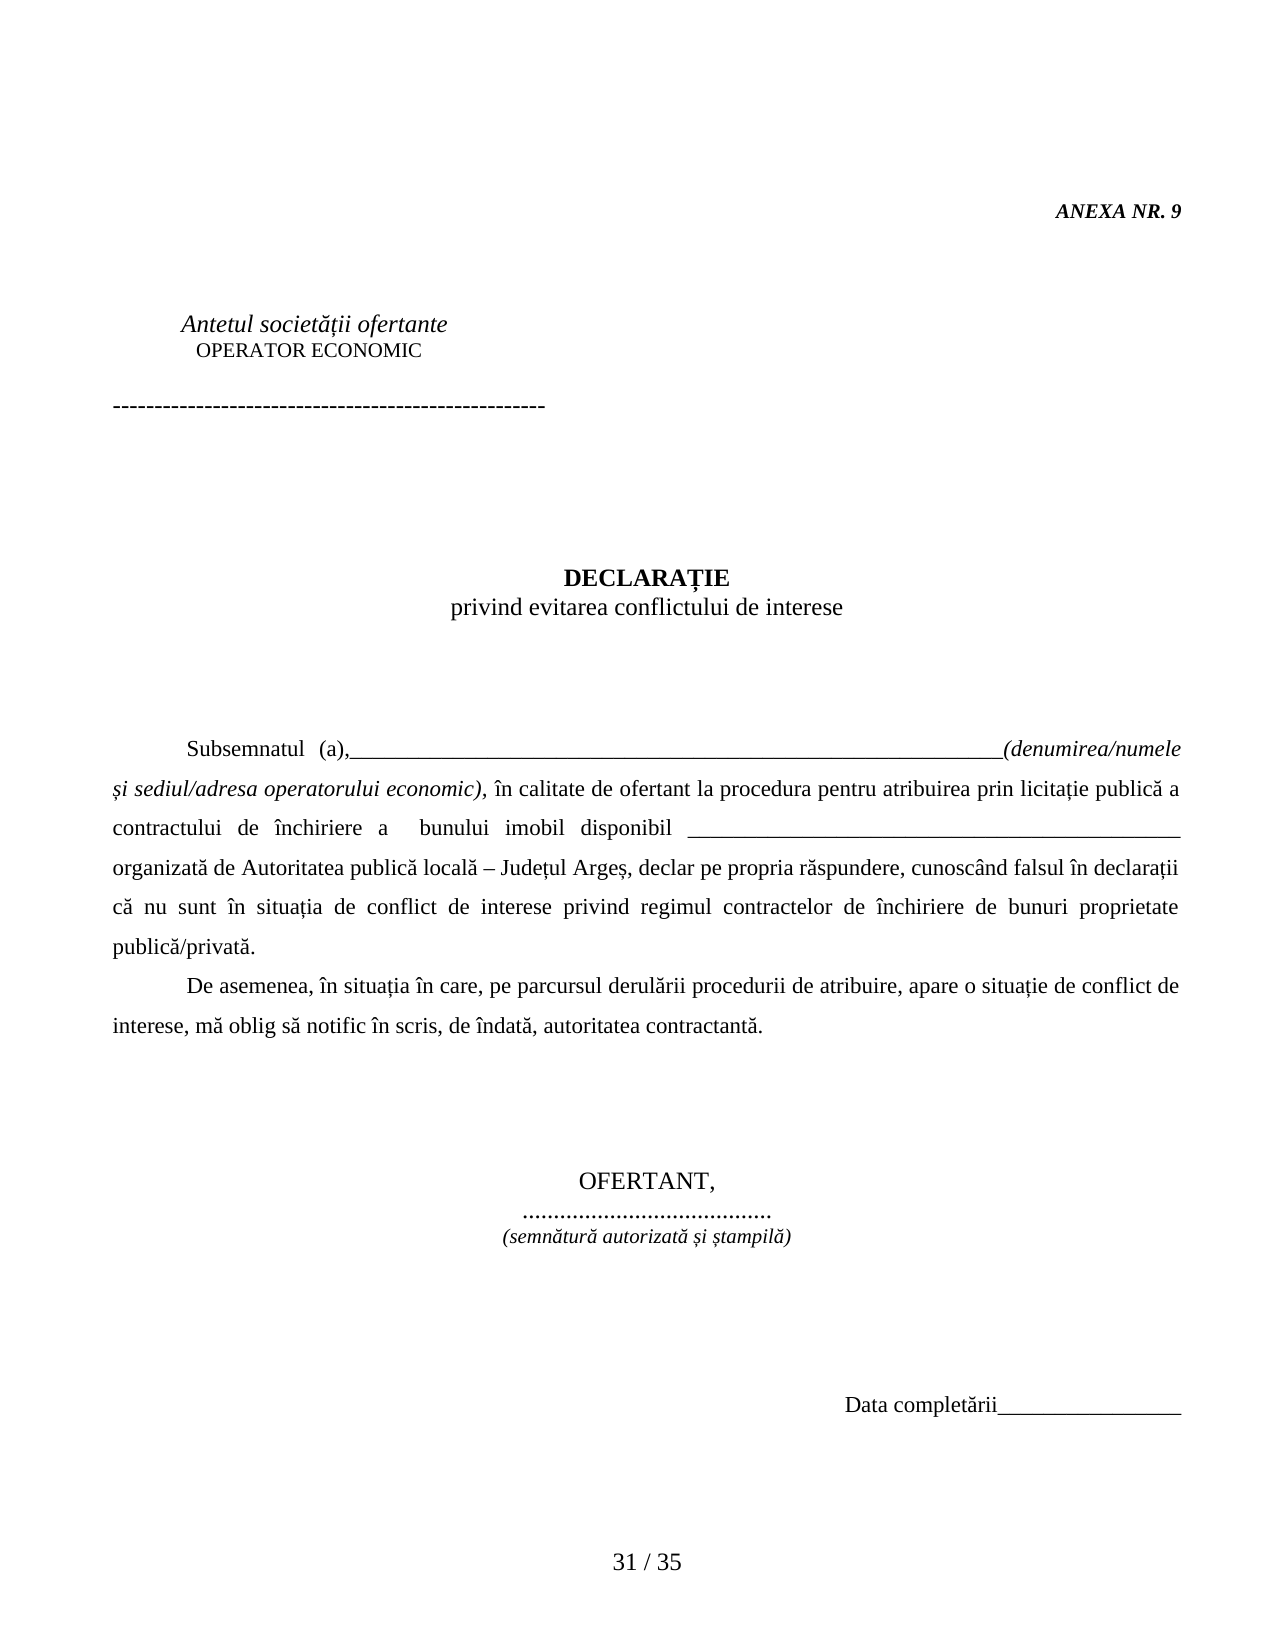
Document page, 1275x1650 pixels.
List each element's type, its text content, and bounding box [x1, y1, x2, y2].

text ........................................ [112, 1195, 1181, 1224]
text OFERTANT, [112, 1166, 1181, 1195]
text Subsemnatul (a),_________________________________________________________(denumirea/numele și sediul/adresa operatorului economic), în calitate de ofertant la procedura pentru atribuirea prin licitație publică a contractului de închiriere a bunului imobil disponibil ___________________________________________ organizată de Autoritatea publică locală – Județul Argeș, declar pe propria răspundere, cunoscând falsul în declarații că nu sunt în situația de conflict de interese privind regimul contractelor de închiriere de bunuri proprietate publică/privată. [112, 735, 1181, 959]
text ---------------------------------------------------- [112, 390, 1181, 419]
text ANEXA NR. 9 [112, 198, 1181, 223]
text DECLARAȚIE [112, 563, 1181, 592]
text Data completării________________ [112, 1392, 1181, 1418]
text OPERATOR ECONOMIC [112, 338, 1181, 362]
text Antetul societății ofertante [112, 309, 1181, 338]
text De asemenea, în situația în care, pe parcursul derulării procedurii de atribuire, apare o situație de conflict de interese, mă oblig să notific în scris, de îndată, autoritatea contractantă. [112, 972, 1181, 1038]
text privind evitarea conflictului de interese [112, 592, 1181, 620]
text (semnătură autorizată și ștampilă) [112, 1224, 1181, 1248]
